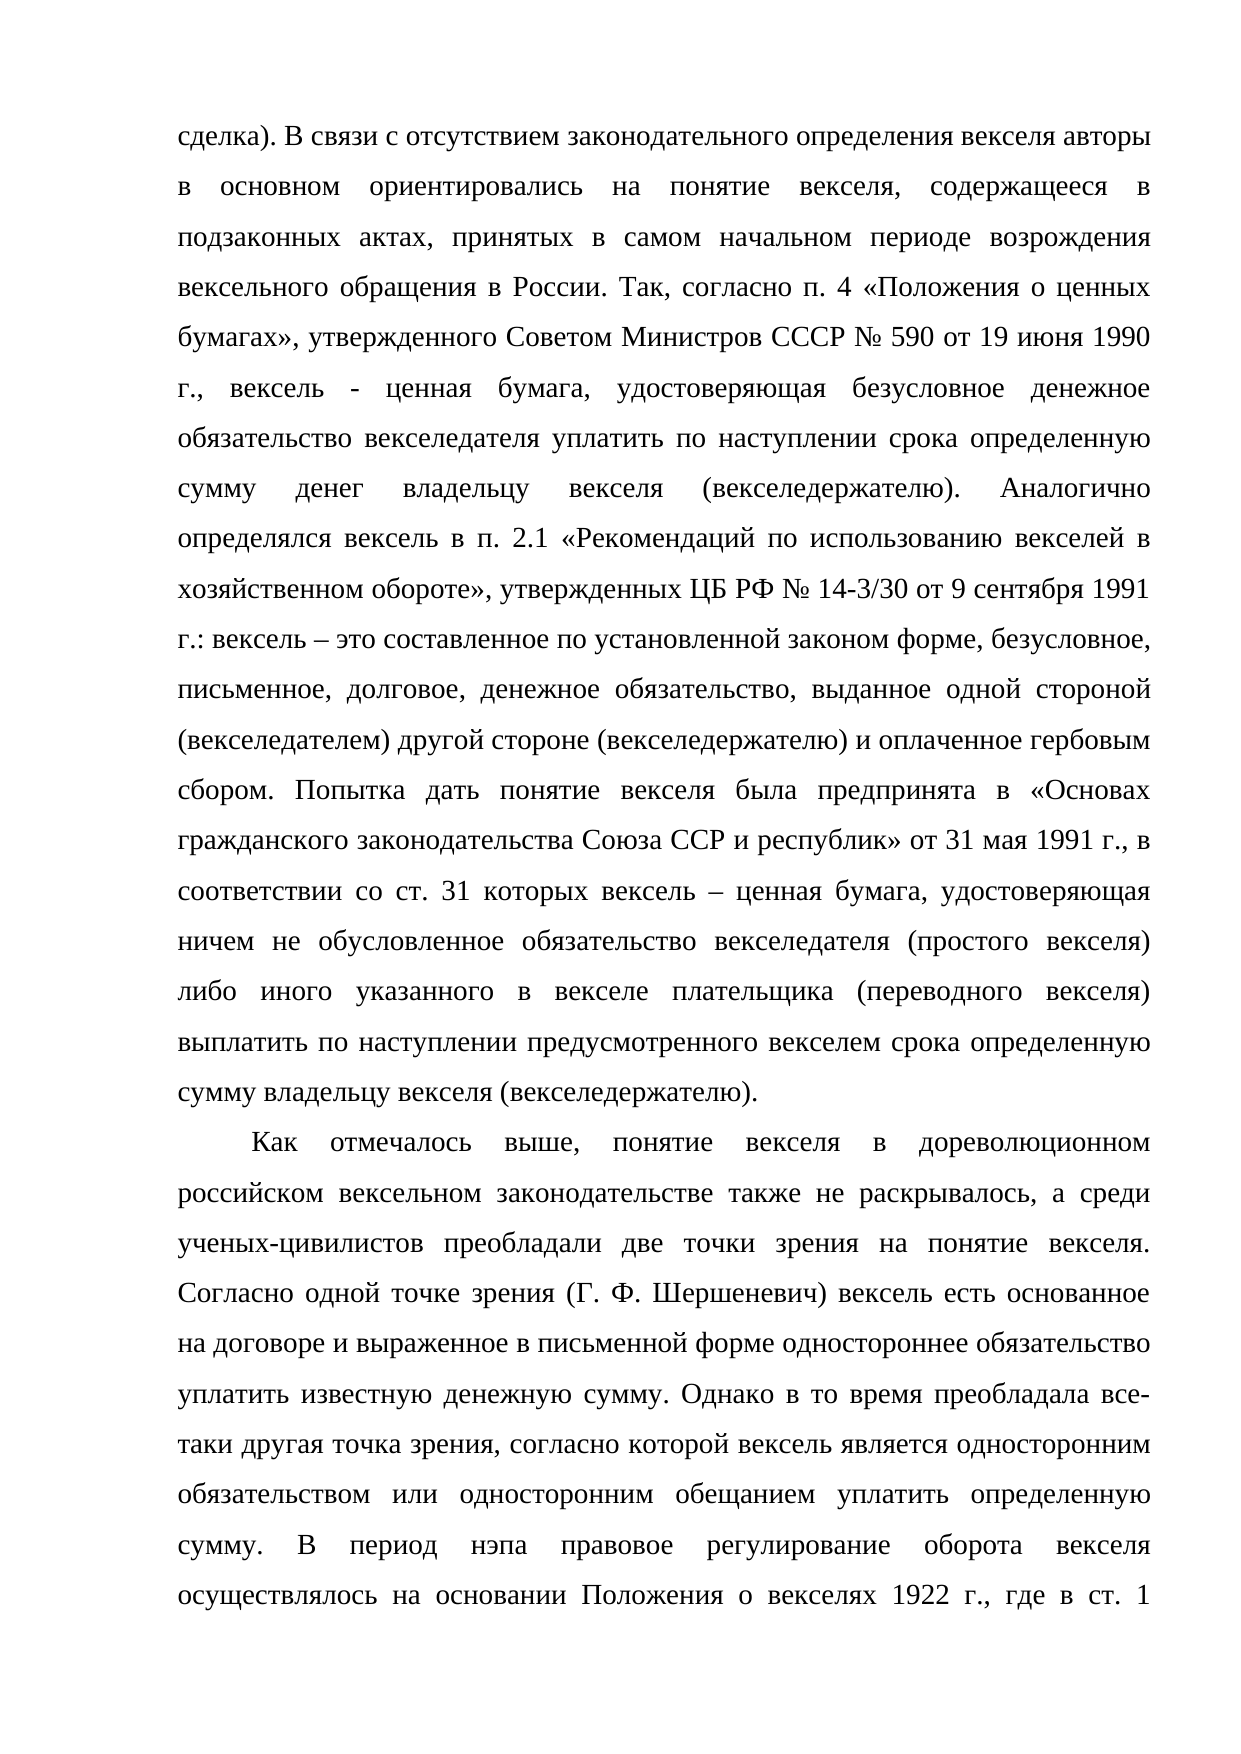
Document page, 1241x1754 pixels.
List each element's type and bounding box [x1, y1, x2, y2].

text [177, 1124, 1152, 1611]
text [177, 118, 1152, 1108]
